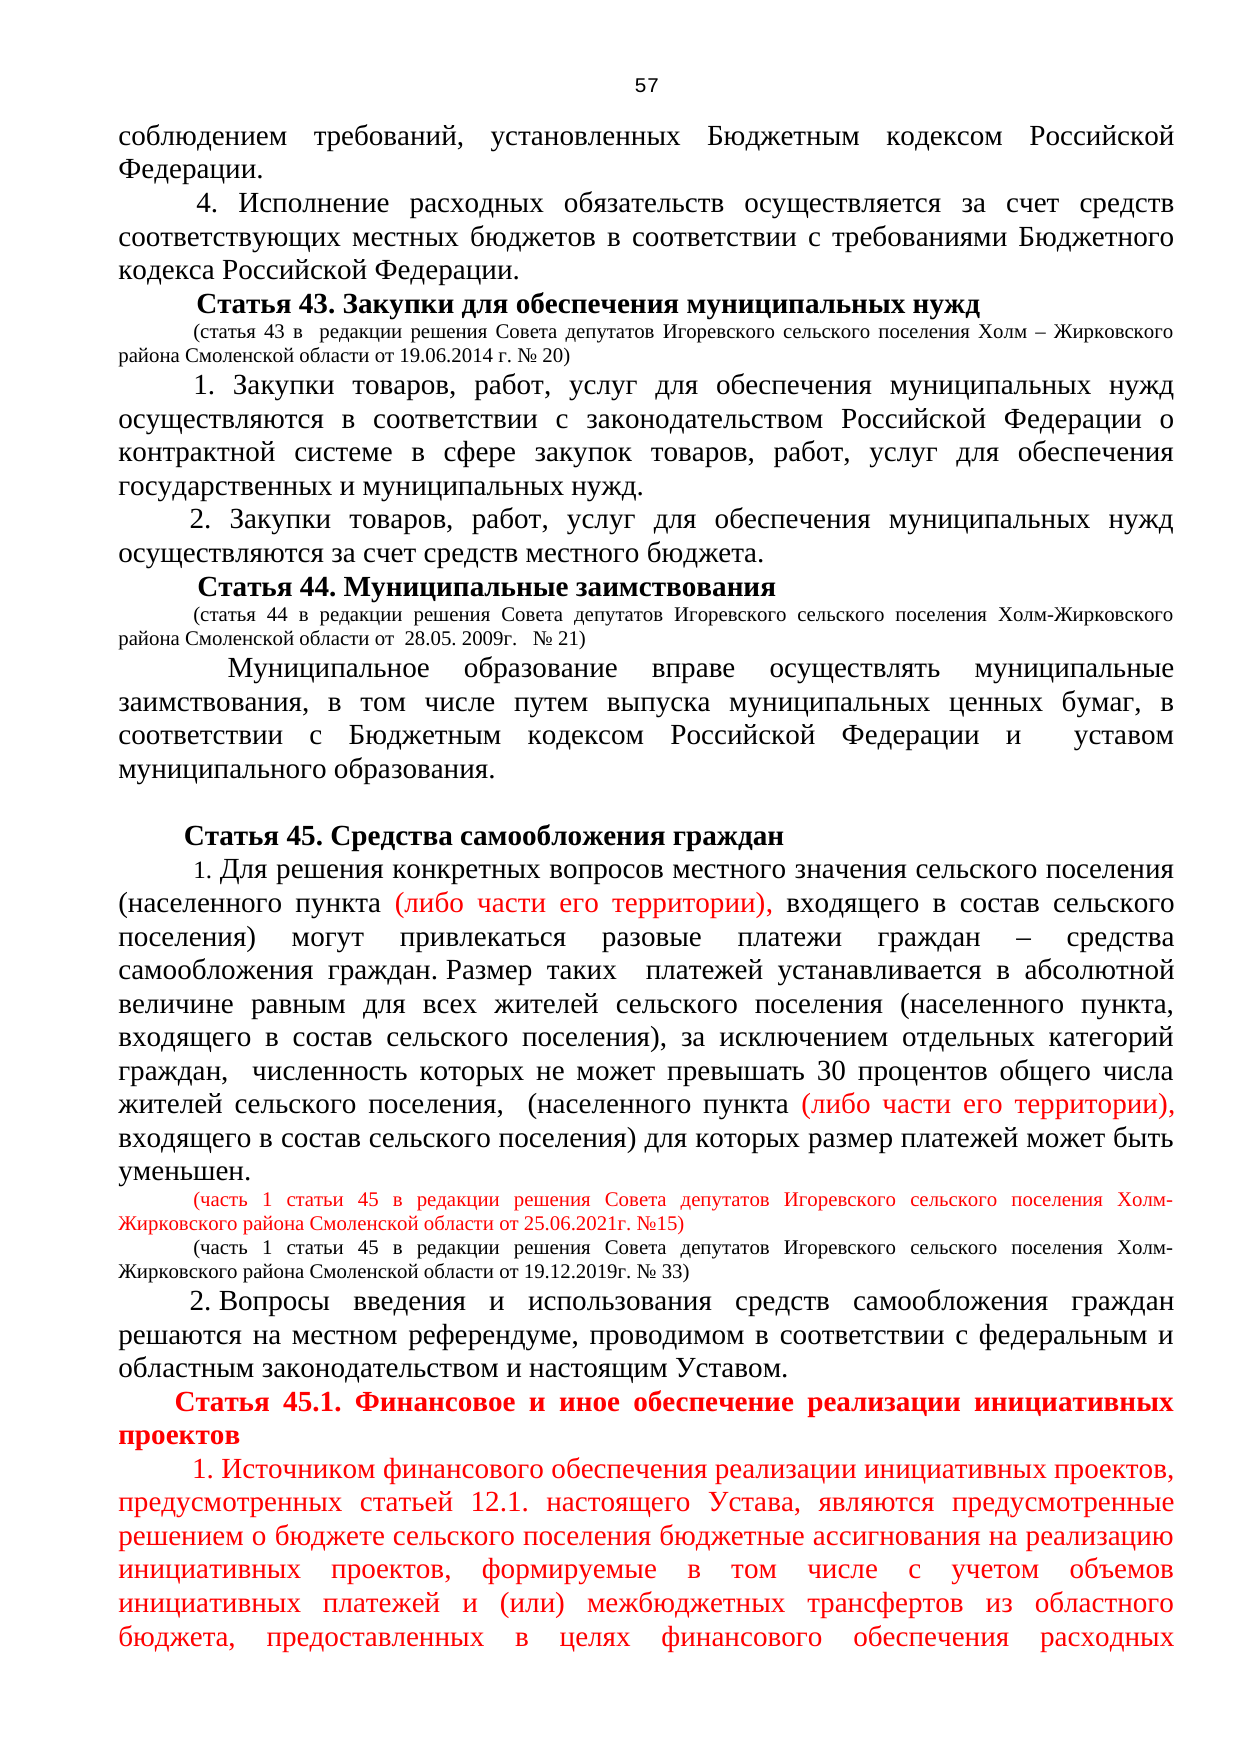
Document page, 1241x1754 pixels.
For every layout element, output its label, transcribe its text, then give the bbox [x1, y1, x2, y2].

text 2. Закупки товаров, работ, услуг для обеспечения муниципальных нужд осуществляются за счет средств местного бюджета. [118, 502, 1175, 569]
text Статья 45. Средства самообложения граждан [118, 818, 1175, 852]
text Статья 45.1. Финансовое и иное обеспечение реализации инициативных проектов [118, 1384, 1175, 1451]
text (часть 1 статьи 45 в редакции решения Совета депутатов Игоревского сельского поселения Холм-Жирковского района Смоленской области от 25.06.2021г. №15) [118, 1187, 1175, 1235]
text Статья 43. Закупки для обеспечения муниципальных нужд [118, 286, 1175, 319]
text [118, 118, 1175, 185]
text (статья 44 в редакции решения Совета депутатов Игоревского сельского поселения Холм-Жирковского района Смоленской области от 28.05. 2009г. № 21) [118, 602, 1175, 650]
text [118, 1451, 1175, 1652]
text Муниципальное образование вправе осуществлять муниципальные заимствования, в том числе путем выпуска муниципальных ценных бумаг, в соответствии с Бюджетным кодексом Российской Федерации и уставом муниципального образования. [118, 650, 1175, 784]
text 1. Для решения конкретных вопросов местного значения сельского поселения (населенного пункта (либо части его территории), входящего в состав сельского поселения) могут привлекаться разовые платежи граждан – средства самообложения граждан. Размер таких платежей устанавливается в абсолютной величине равным для всех жителей сельского поселения (населенного пункта, входящего в состав сельского поселения), за исключением отдельных категорий граждан, численность которых не может превышать 30 процентов общего числа жителей сельского поселения, (населенного пункта (либо части его территории), входящего в состав сельского поселения) для которых размер платежей может быть уменьшен. [118, 852, 1175, 1187]
text 2. Вопросы введения и использования средств самообложения граждан решаются на местном референдуме, проводимом в соответствии с федеральным и областным законодательством и настоящим Уставом. [118, 1283, 1175, 1384]
text 4. Исполнение расходных обязательств осуществляется за счет средств соответствующих местных бюджетов в соответствии с требованиями Бюджетного кодекса Российской Федерации. [118, 185, 1175, 286]
text (статья 43 в редакции решения Совета депутатов Игоревского сельского поселения Холм – Жирковского района Смоленской области от 19.06.2014 г. № 20) [118, 319, 1175, 367]
text Статья 44. Муниципальные заимствования [118, 569, 1175, 602]
text (часть 1 статьи 45 в редакции решения Совета депутатов Игоревского сельского поселения Холм-Жирковского района Смоленской области от 19.12.2019г. № 33) [118, 1235, 1175, 1283]
text 1. Закупки товаров, работ, услуг для обеспечения муниципальных нужд осуществляются в соответствии с законодательством Российской Федерации о контрактной системе в сфере закупок товаров, работ, услуг для обеспечения государственных и муниципальных нужд. [118, 367, 1175, 502]
